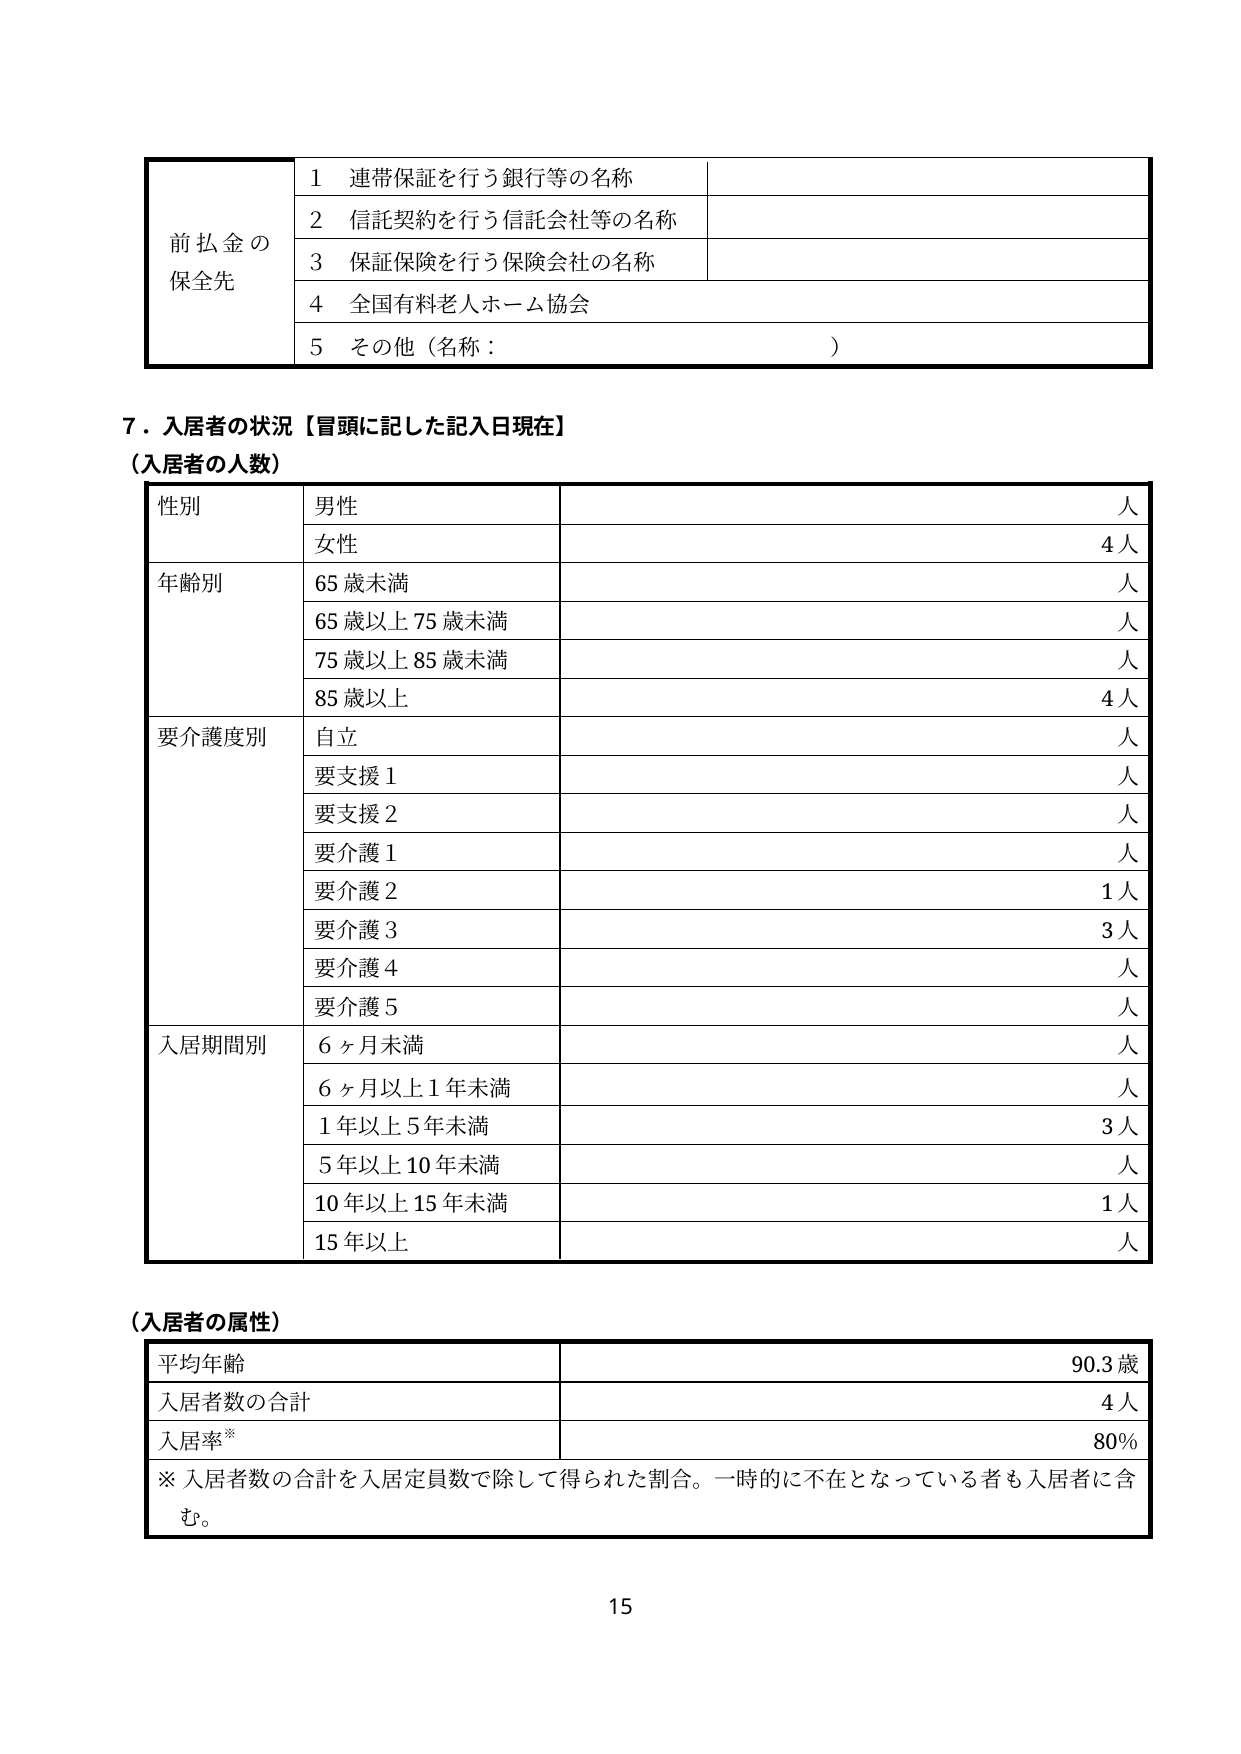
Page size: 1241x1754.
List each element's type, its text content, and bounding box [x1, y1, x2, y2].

table_cell 要支援２ [304, 794, 559, 832]
table_cell １ 連帯保証を行う銀行等の名称 [295, 158, 708, 195]
table_cell ５ その他（名称： ） [295, 323, 1148, 364]
table_cell 入居率※ [149, 1421, 559, 1458]
table_cell 人 [561, 987, 1148, 1024]
table_cell 人 [561, 949, 1148, 986]
table_cell 入居者数の合計 [149, 1383, 559, 1420]
table_header 男性 [304, 486, 559, 523]
table_cell １年以上５年未満 [304, 1106, 559, 1144]
table_cell 人 [561, 1064, 1148, 1105]
table_cell 入居期間別 [149, 1026, 303, 1259]
table_cell ６ヶ月未満 [304, 1026, 559, 1063]
table_cell 人 [561, 794, 1148, 832]
table_cell ５年以上10年未満 [304, 1145, 559, 1182]
table_cell 75歳以上85歳未満 [304, 640, 559, 678]
table_cell 人 [561, 563, 1148, 601]
table_cell 65歳未満 [304, 563, 559, 601]
table_header 性別 [149, 486, 303, 562]
table_cell 要介護１ [304, 833, 559, 870]
table_cell 4人 [561, 1383, 1148, 1420]
table_cell 人 [561, 1222, 1148, 1259]
table_cell 10年以上15年未満 [304, 1184, 559, 1221]
table_cell 自立 [304, 717, 559, 755]
table_cell 15年以上 [304, 1222, 559, 1259]
text （入居者の属性） [118, 1302, 1122, 1339]
table_cell 要支援１ [304, 756, 559, 793]
table_cell 4人 [561, 679, 1148, 716]
table_cell 前払金の保全先 [149, 162, 294, 364]
table_cell 3人 [561, 910, 1148, 947]
table_cell 80％ [561, 1421, 1148, 1458]
table_cell ６ヶ月以上１年未満 [304, 1064, 559, 1105]
table_cell [708, 158, 1148, 195]
table_cell [708, 239, 1148, 280]
table_cell 人 [561, 833, 1148, 870]
table_cell 85歳以上 [304, 679, 559, 716]
table_cell 要介護４ [304, 949, 559, 986]
table_cell 人 [561, 756, 1148, 793]
table_header 90.3歳 [561, 1344, 1148, 1381]
text （入居者の人数） [118, 444, 1122, 481]
table_cell ２ 信託契約を行う信託会社等の名称 [295, 196, 707, 238]
table_cell 1人 [561, 1184, 1148, 1221]
table_header 人 [561, 486, 1148, 523]
table_cell 要介護５ [304, 987, 559, 1024]
table_cell 年齢別 [149, 563, 303, 716]
table_cell 人 [561, 640, 1148, 678]
table_cell 人 [561, 1026, 1148, 1063]
table_cell 人 [561, 602, 1148, 639]
table_cell ※ 入居者数の合計を入居定員数で除して得られた割合。一時的に不在となっている者も入居者に含む。 [149, 1460, 1148, 1534]
table_cell 要介護２ [304, 871, 559, 909]
table_cell 人 [561, 1145, 1148, 1182]
table_cell 65歳以上75歳未満 [304, 602, 559, 639]
table_cell 要介護３ [304, 910, 559, 947]
table_header 平均年齢 [149, 1344, 559, 1381]
table_cell [708, 196, 1148, 238]
table_cell 4人 [561, 525, 1148, 562]
table_cell 女性 [304, 525, 559, 562]
table_cell ４ 全国有料老人ホーム協会 [295, 281, 1148, 322]
table_cell 1人 [561, 871, 1148, 909]
table_cell 人 [561, 717, 1148, 755]
table_cell 要介護度別 [149, 717, 303, 1024]
table_cell ３ 保証保険を行う保険会社の名称 [295, 239, 707, 280]
table_cell 3人 [561, 1106, 1148, 1144]
text ７．入居者の状況【冒頭に記した記入日現在】 [118, 406, 1122, 444]
